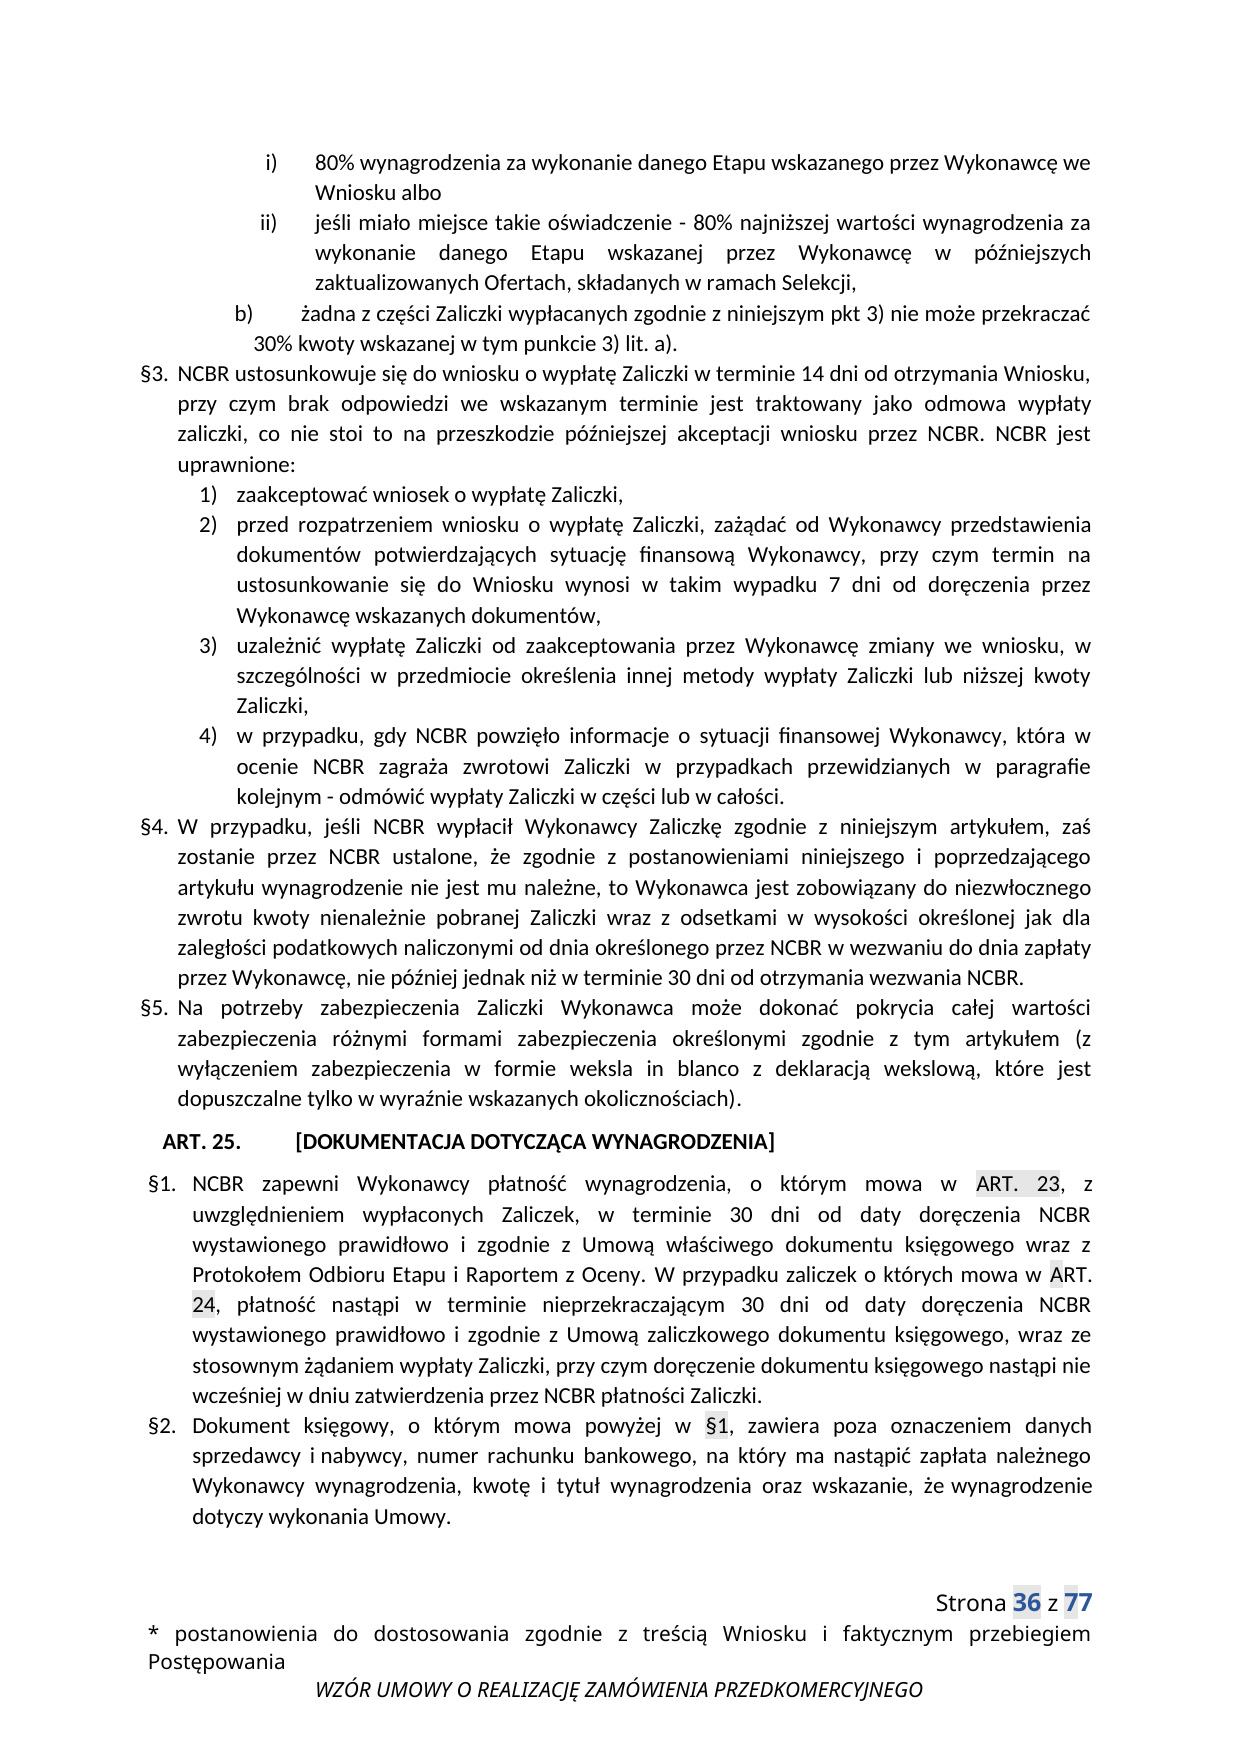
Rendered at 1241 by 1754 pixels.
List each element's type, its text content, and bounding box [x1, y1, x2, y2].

list NCBR ustosunkowuje się do wniosku o wypłatę Zaliczki w terminie 14 dni od otrzymania Wniosku, przy czym brak odpowiedzi we wskazanym terminie jest traktowany jako odmowa wypłaty zaliczki, co nie stoi to na przeszkodzie późniejszej akceptacji wniosku przez NCBR. NCBR jest uprawnione: [140, 359, 1093, 478]
subtitle [DOKUMENTACJA DOTYCZĄCA WYNAGRODZENIA] [148, 1127, 1093, 1155]
list W przypadku, jeśli NCBR wypłacił Wykonawcy Zaliczkę zgodnie z niniejszym artykułem, zaś zostanie przez NCBR ustalone, że zgodnie z postanowieniami niniejszego i poprzedzającego artykułu wynagrodzenie nie jest mu należne, to Wykonawca jest zobowiązany do niezwłocznego zwrotu kwoty nienależnie pobranej Zaliczki wraz z odsetkami w wysokości określonej jak dla zaległości podatkowych naliczonymi od dnia określonego przez NCBR w wezwaniu do dnia zapłaty przez Wykonawcę, nie później jednak niż w terminie 30 dni od otrzymania wezwania NCBR. [140, 812, 1093, 991]
list zaakceptować wniosek o wypłatę Zaliczki, [199, 480, 1093, 508]
list 80% wynagrodzenia za wykonanie danego Etapu wskazanego przez Wykonawcę we Wniosku albo [277, 148, 1093, 206]
list Dokument księgowy, o którym mowa powyżej w §1, zawiera poza oznaczeniem danych sprzedawcy i nabywcy, numer rachunku bankowego, na który ma nastąpić zapłata należnego Wykonawcy wynagrodzenia, kwotę i tytuł wynagrodzenia oraz wskazanie, że wynagrodzenie dotyczy wykonania Umowy. [148, 1411, 1093, 1530]
list uzależnić wypłatę Zaliczki od zaakceptowania przez Wykonawcę zmiany we wniosku, w szczególności w przedmiocie określenia innej metody wypłaty Zaliczki lub niższej kwoty Zaliczki, [199, 631, 1093, 719]
list w przypadku, gdy NCBR powzięło informacje o sytuacji finansowej Wykonawcy, która w ocenie NCBR zagraża zwrotowi Zaliczki w przypadkach przewidzianych w paragrafie kolejnym - odmówić wypłaty Zaliczki w części lub w całości. [199, 722, 1093, 810]
list żadna z części Zaliczki wypłacanych zgodnie z niniejszym pkt 3) nie może przekraczać 30% kwoty wskazanej w tym punkcie 3) lit. a). [234, 299, 1093, 357]
list Na potrzeby zabezpieczenia Zaliczki Wykonawca może dokonać pokrycia całej wartości zabezpieczenia różnymi formami zabezpieczenia określonymi zgodnie z tym artykułem (z wyłączeniem zabezpieczenia w formie weksla in blanco z deklaracją wekslową, które jest dopuszczalne tylko w wyraźnie wskazanych okolicznościach). [140, 993, 1093, 1112]
list NCBR zapewni Wykonawcy płatność wynagrodzenia, o którym mowa w ART. 23, z uwzględnieniem wypłaconych Zaliczek, w terminie 30 dni od daty doręczenia NCBR wystawionego prawidłowo i zgodnie z Umową właściwego dokumentu księgowego wraz z Protokołem Odbioru Etapu i Raportem z Oceny. W przypadku zaliczek o których mowa w ART. 24, płatność nastąpi w terminie nieprzekraczającym 30 dni od daty doręczenia NCBR wystawionego prawidłowo i zgodnie z Umową zaliczkowego dokumentu księgowego, wraz ze stosownym żądaniem wypłaty Zaliczki, przy czym doręczenie dokumentu księgowego nastąpi nie wcześniej w dniu zatwierdzenia przez NCBR płatności Zaliczki. [148, 1169, 1093, 1409]
list jeśli miało miejsce takie oświadczenie - 80% najniższej wartości wynagrodzenia za wykonanie danego Etapu wskazanej przez Wykonawcę w późniejszych zaktualizowanych Ofertach, składanych w ramach Selekcji, [277, 208, 1093, 296]
list przed rozpatrzeniem wniosku o wypłatę Zaliczki, zażądać od Wykonawcy przedstawienia dokumentów potwierdzających sytuację finansową Wykonawcy, przy czym termin na ustosunkowanie się do Wniosku wynosi w takim wypadku 7 dni od doręczenia przez Wykonawcę wskazanych dokumentów, [199, 510, 1093, 629]
